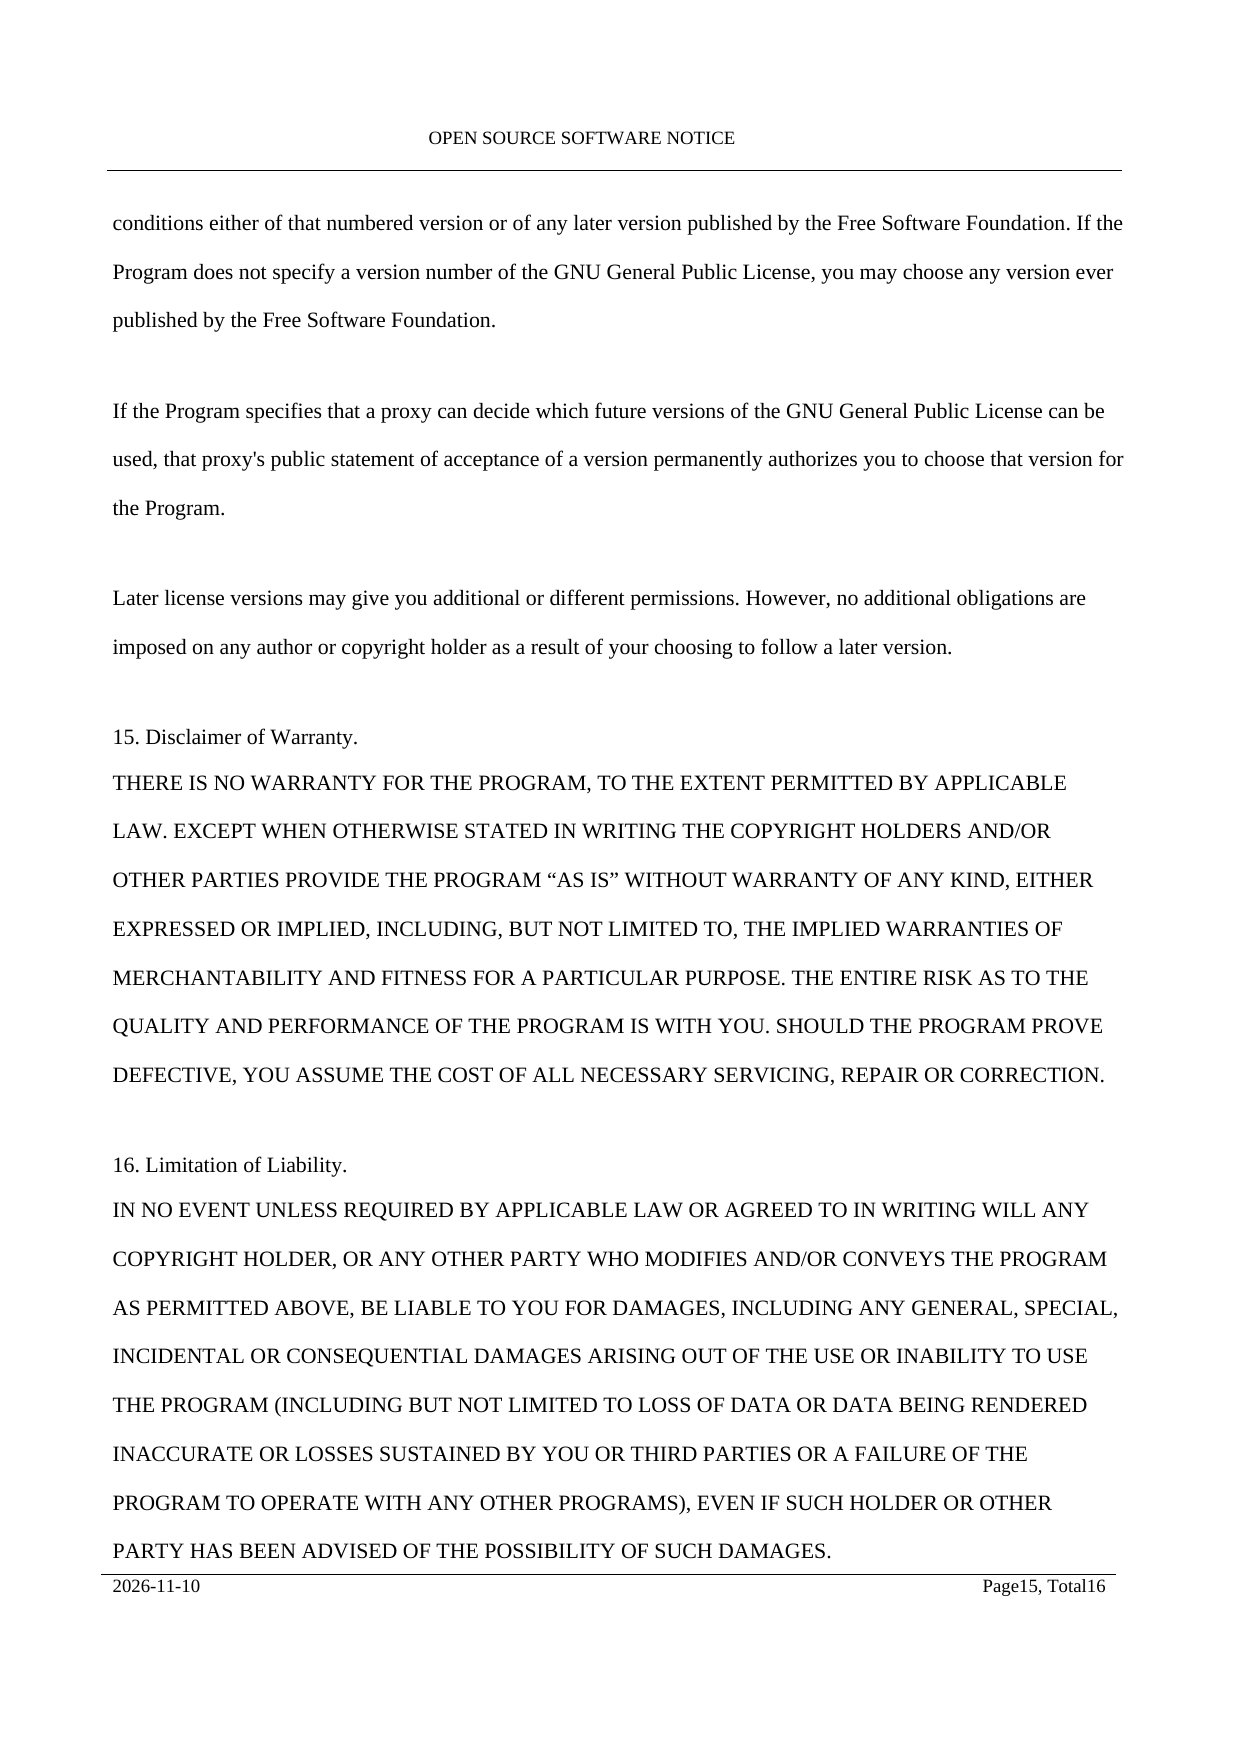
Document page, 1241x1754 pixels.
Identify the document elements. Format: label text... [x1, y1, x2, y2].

text If the Program specifies that a proxy can decide which future versions of the GNU General Public License can be used, that proxy's public statement of acceptance of a version permanently authorizes you to choose that version for the Program. [112, 394, 1128, 524]
text 16. Limitation of Liability. [112, 1148, 1128, 1181]
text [112, 206, 1128, 336]
text THERE IS NO WARRANTY FOR THE PROGRAM, TO THE EXTENT PERMITTED BY APPLICABLE LAW. EXCEPT WHEN OTHERWISE STATED IN WRITING THE COPYRIGHT HOLDERS AND/OR OTHER PARTIES PROVIDE THE PROGRAM “AS IS” WITHOUT WARRANTY OF ANY KIND, EITHER EXPRESSED OR IMPLIED, INCLUDING, BUT NOT LIMITED TO, THE IMPLIED WARRANTIES OF MERCHANTABILITY AND FITNESS FOR A PARTICULAR PURPOSE. THE ENTIRE RISK AS TO THE QUALITY AND PERFORMANCE OF THE PROGRAM IS WITH YOU. SHOULD THE PROGRAM PROVE DEFECTIVE, YOU ASSUME THE COST OF ALL NECESSARY SERVICING, REPAIR OR CORRECTION. [112, 766, 1128, 1091]
text IN NO EVENT UNLESS REQUIRED BY APPLICABLE LAW OR AGREED TO IN WRITING WILL ANY COPYRIGHT HOLDER, OR ANY OTHER PARTY WHO MODIFIES AND/OR CONVEYS THE PROGRAM AS PERMITTED ABOVE, BE LIABLE TO YOU FOR DAMAGES, INCLUDING ANY GENERAL, SPECIAL, INCIDENTAL OR CONSEQUENTIAL DAMAGES ARISING OUT OF THE USE OR INABILITY TO USE THE PROGRAM (INCLUDING BUT NOT LIMITED TO LOSS OF DATA OR DATA BEING RENDERED INACCURATE OR LOSSES SUSTAINED BY YOU OR THIRD PARTIES OR A FAILURE OF THE PROGRAM TO OPERATE WITH ANY OTHER PROGRAMS), EVEN IF SUCH HOLDER OR OTHER PARTY HAS BEEN ADVISED OF THE POSSIBILITY OF SUCH DAMAGES. [112, 1194, 1128, 1567]
text Later license versions may give you additional or different permissions. However, no additional obligations are imposed on any author or copyright holder as a result of your choosing to follow a later version. [112, 582, 1128, 663]
text 15. Disclaimer of Warranty. [112, 721, 1128, 753]
